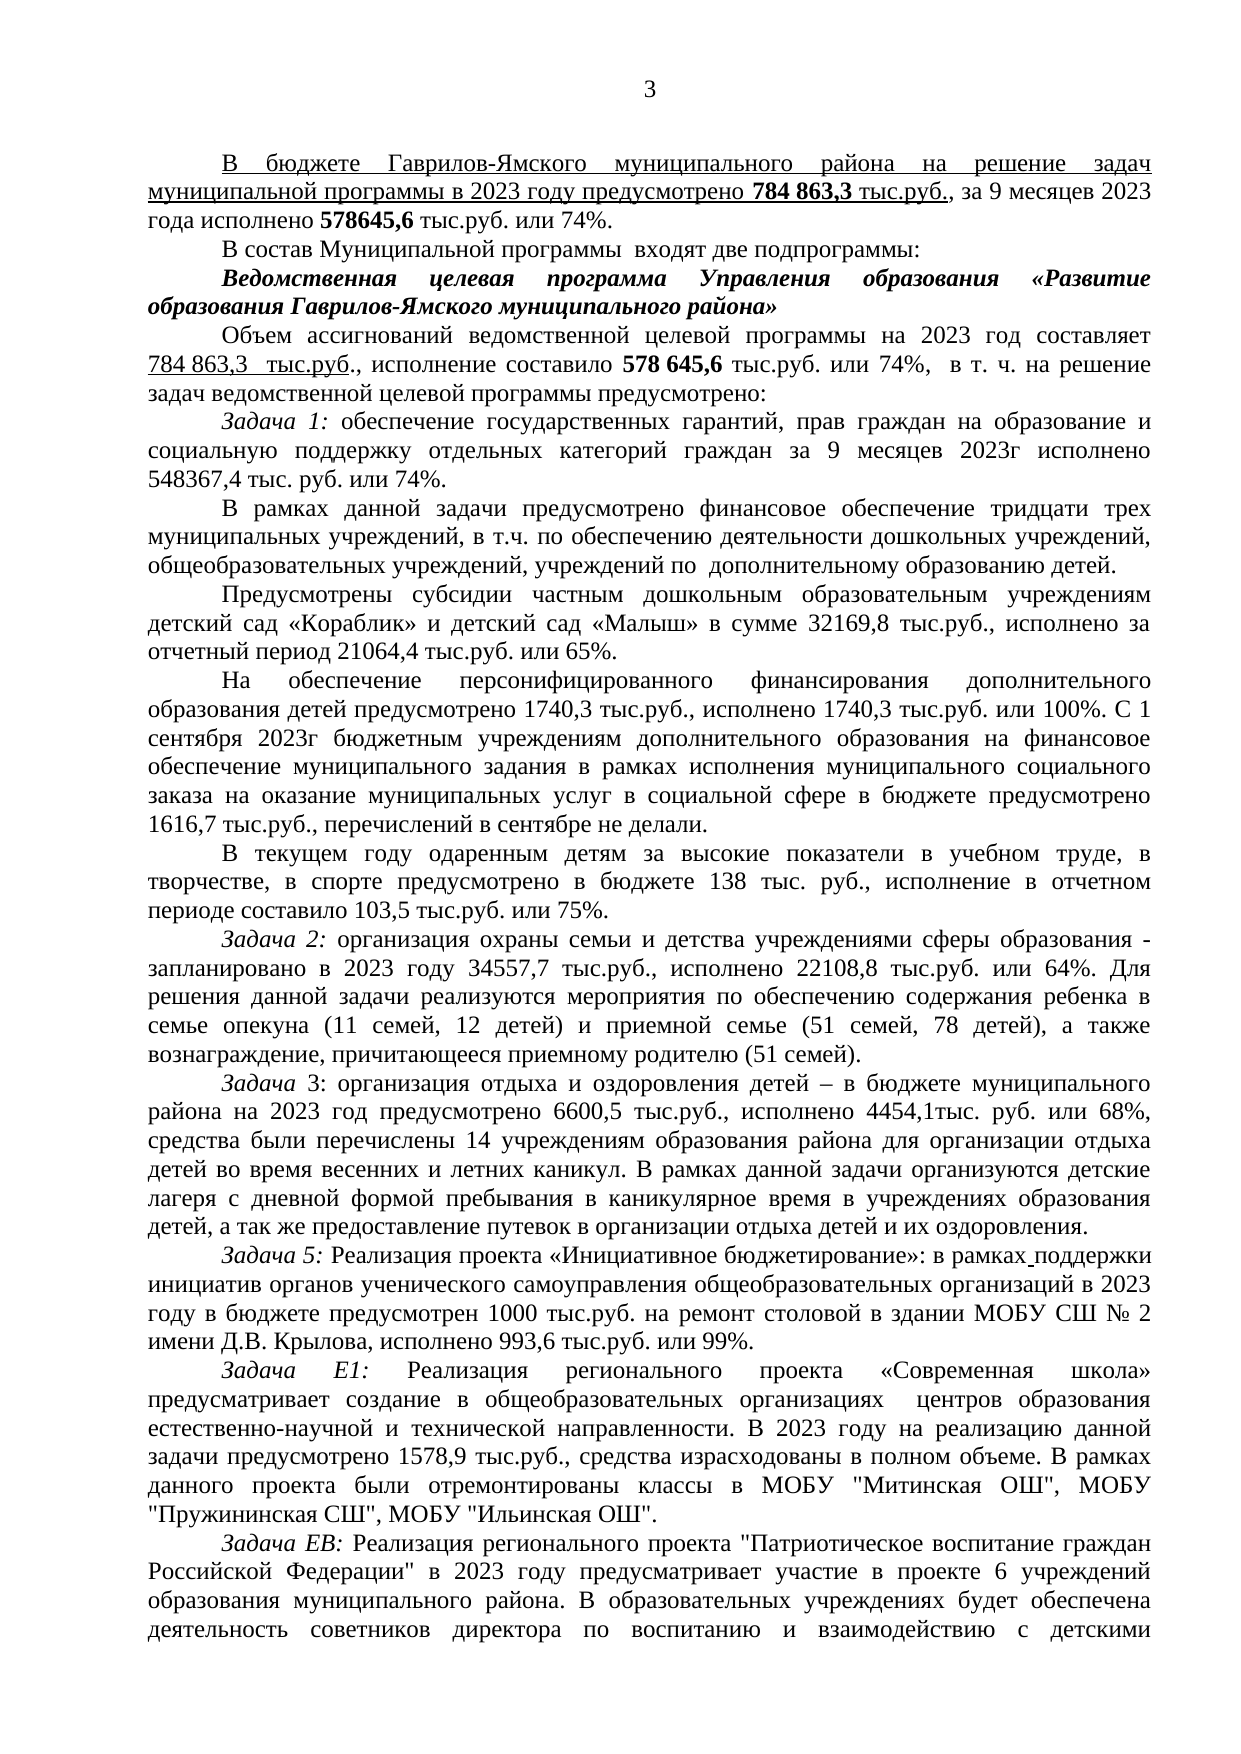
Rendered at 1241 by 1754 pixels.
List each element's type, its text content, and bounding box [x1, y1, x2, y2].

text В состав Муниципальной программы входят две подпрограммы: [148, 234, 1152, 263]
text Задача 3: организация отдыха и оздоровления детей – в бюджете муниципального района на 2023 год предусмотрено 6600,5 тыс.руб., исполнено 4454,1тыс. руб. или 68%, средства были перечислены 14 учреждениям образования района для организации отдыха детей во время весенних и летних каникул. В рамках данной задачи организуются детские лагеря с дневной формой пребывания в каникулярное время в учреждениях образования детей, а так же предоставление путевок в организации отдыха детей и их оздоровления. [148, 1068, 1152, 1240]
text В текущем году одаренным детям за высокие показатели в учебном труде, в творчестве, в спорте предусмотрено в бюджете 138 тыс. руб., исполнение в отчетном периоде составило 103,5 тыс.руб. или 75%. [148, 838, 1152, 924]
text Ведомственная целевая программа Управления образования «Развитие образования Гаврилов-Ямского муниципального района» [148, 263, 1152, 320]
text Задача E1: Реализация регионального проекта «Современная школа» предусматривает создание в общеобразовательных организациях центров образования естественно-научной и технической направленности. В 2023 году на реализацию данной задачи предусмотрено 1578,9 тыс.руб., средства израсходованы в полном объеме. В рамках данного проекта были отремонтированы классы в МОБУ "Митинская ОШ", МОБУ "Пружининская СШ", МОБУ "Ильинская ОШ". [148, 1355, 1152, 1528]
text На обеспечение персонифицированного финансирования дополнительного образования детей предусмотрено 1740,3 тыс.руб., исполнено 1740,3 тыс.руб. или 100%. С 1 сентября 2023г бюджетным учреждениям дополнительного образования на финансовое обеспечение муниципального задания в рамках исполнения муниципального социального заказа на оказание муниципальных услуг в социальной сфере в бюджете предусмотрено 1616,7 тыс.руб., перечислений в сентябре не делали. [148, 665, 1152, 838]
text В рамках данной задачи предусмотрено финансовое обеспечение тридцати трех муниципальных учреждений, в т.ч. по обеспечению деятельности дошкольных учреждений, общеобразовательных учреждений, учреждений по дополнительному образованию детей. [148, 493, 1152, 579]
text Объем ассигнований ведомственной целевой программы на 2023 год составляет 784 863,3 тыс.руб., исполнение составило 578 645,6 тыс.руб. или 74%, в т. ч. на решение задач ведомственной целевой программы предусмотрено: [148, 320, 1152, 406]
text Задача 1: обеспечение государственных гарантий, прав граждан на образование и социальную поддержку отдельных категорий граждан за 9 месяцев 2023г исполнено 548367,4 тыс. руб. или 74%. [148, 406, 1152, 493]
text Задача 5: Реализация проекта «Инициативное бюджетирование»: в рамках поддержки инициатив органов ученического самоуправления общеобразовательных организаций в 2023 году в бюджете предусмотрен 1000 тыс.руб. на ремонт столовой в здании МОБУ СШ № 2 имени Д.В. Крылова, исполнено 993,6 тыс.руб. или 99%. [148, 1240, 1152, 1355]
text Задача 2: организация охраны семьи и детства учреждениями сферы образования - запланировано в 2023 году 34557,7 тыс.руб., исполнено 22108,8 тыс.руб. или 64%. Для решения данной задачи реализуются мероприятия по обеспечению содержания ребенка в семье опекуна (11 семей, 12 детей) и приемной семье (51 семей, 78 детей), а также вознаграждение, причитающееся приемному родителю (51 семей). [148, 924, 1152, 1068]
text Предусмотрены субсидии частным дошкольным образовательным учреждениям детский сад «Кораблик» и детский сад «Малыш» в сумме 32169,8 тыс.руб., исполнено за отчетный период 21064,4 тыс.руб. или 65%. [148, 579, 1152, 665]
text В бюджете Гаврилов-Ямского муниципального района на решение задач муниципальной программы в 2023 году предусмотрено 784 863,3 тыс.руб., за 9 месяцев 2023 года исполнено 578645,6 тыс.руб. или 74%. [148, 148, 1152, 234]
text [148, 1528, 1152, 1643]
